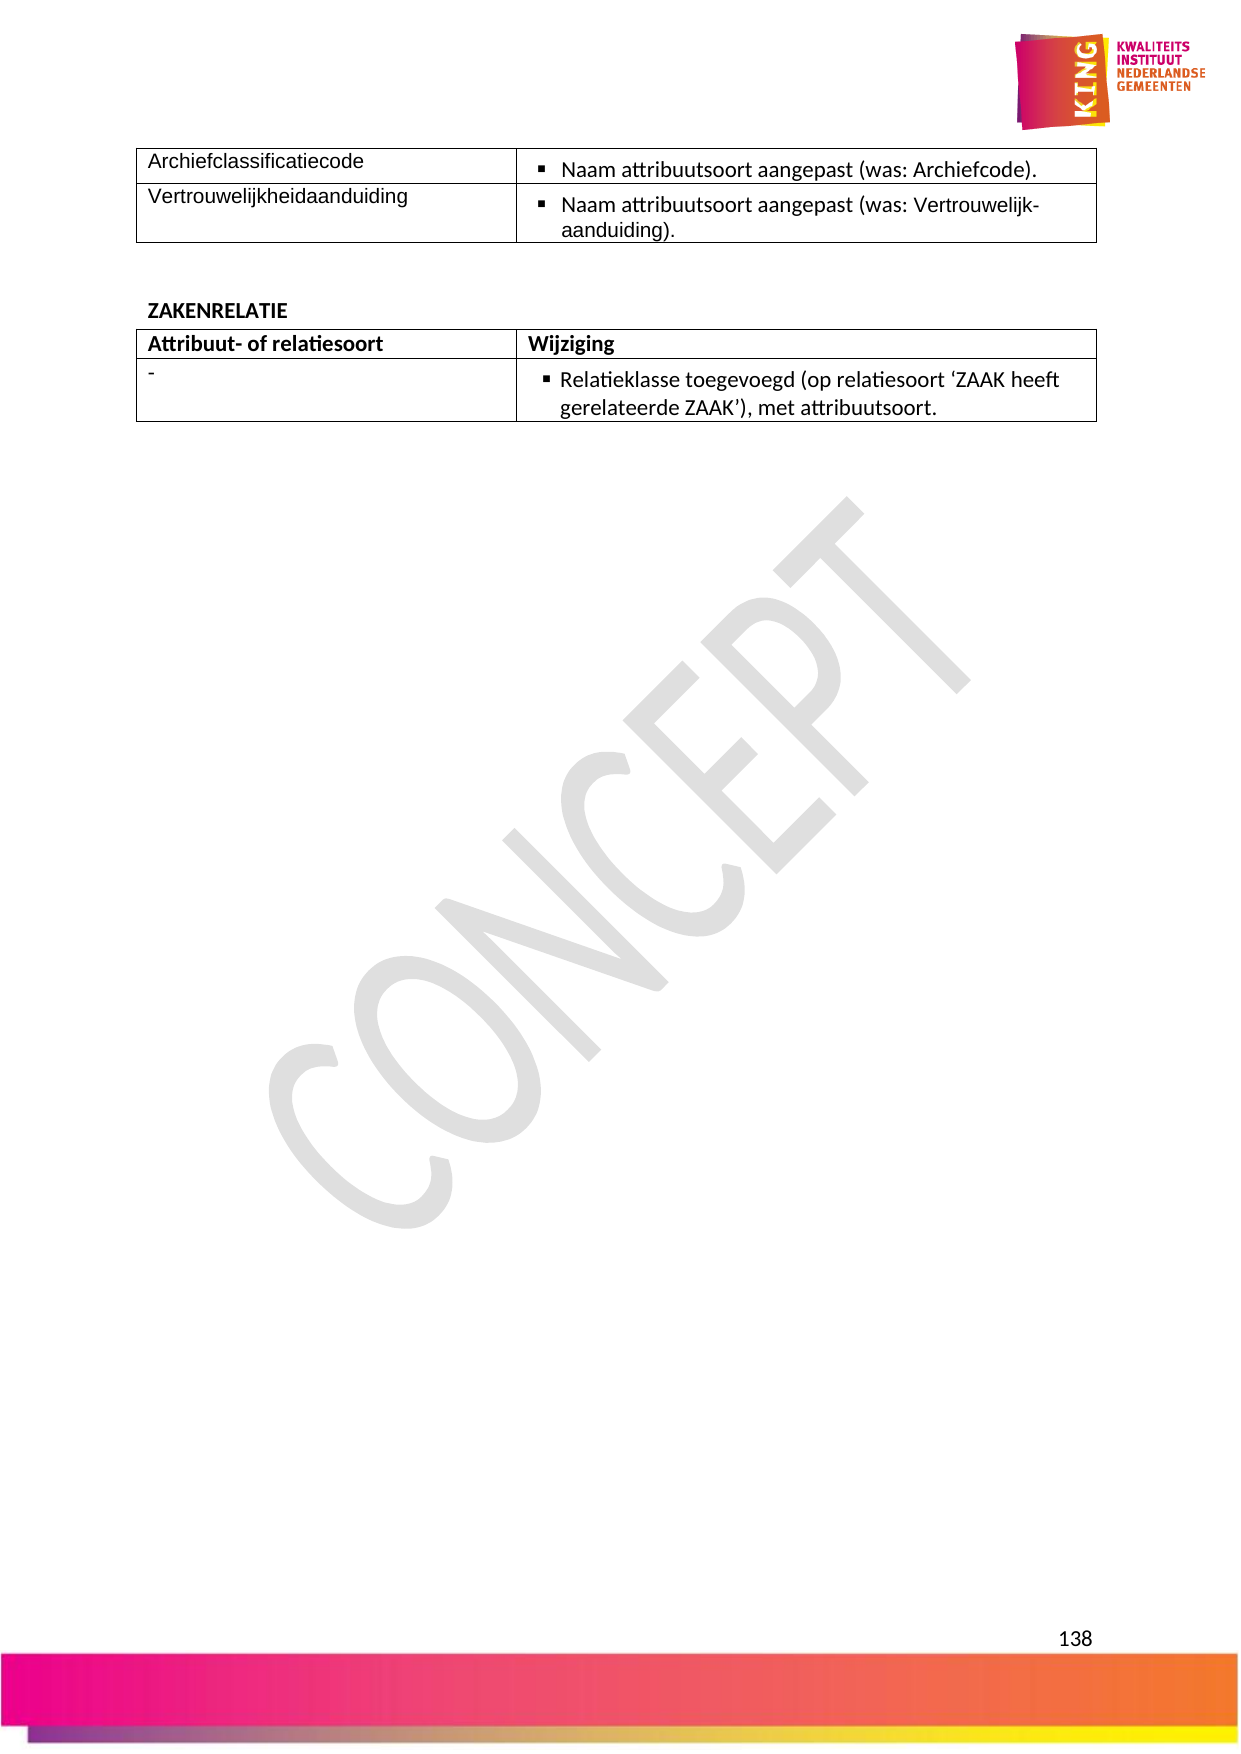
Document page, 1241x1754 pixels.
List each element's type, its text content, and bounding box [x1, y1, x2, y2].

picture [1014, 33, 1206, 131]
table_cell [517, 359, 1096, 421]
text ZAKENRELATIE [148, 296, 1093, 324]
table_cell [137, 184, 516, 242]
picture [0, 1650, 1239, 1750]
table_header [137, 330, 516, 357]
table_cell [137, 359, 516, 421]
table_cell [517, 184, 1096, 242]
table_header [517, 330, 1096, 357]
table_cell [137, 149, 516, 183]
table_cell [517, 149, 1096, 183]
